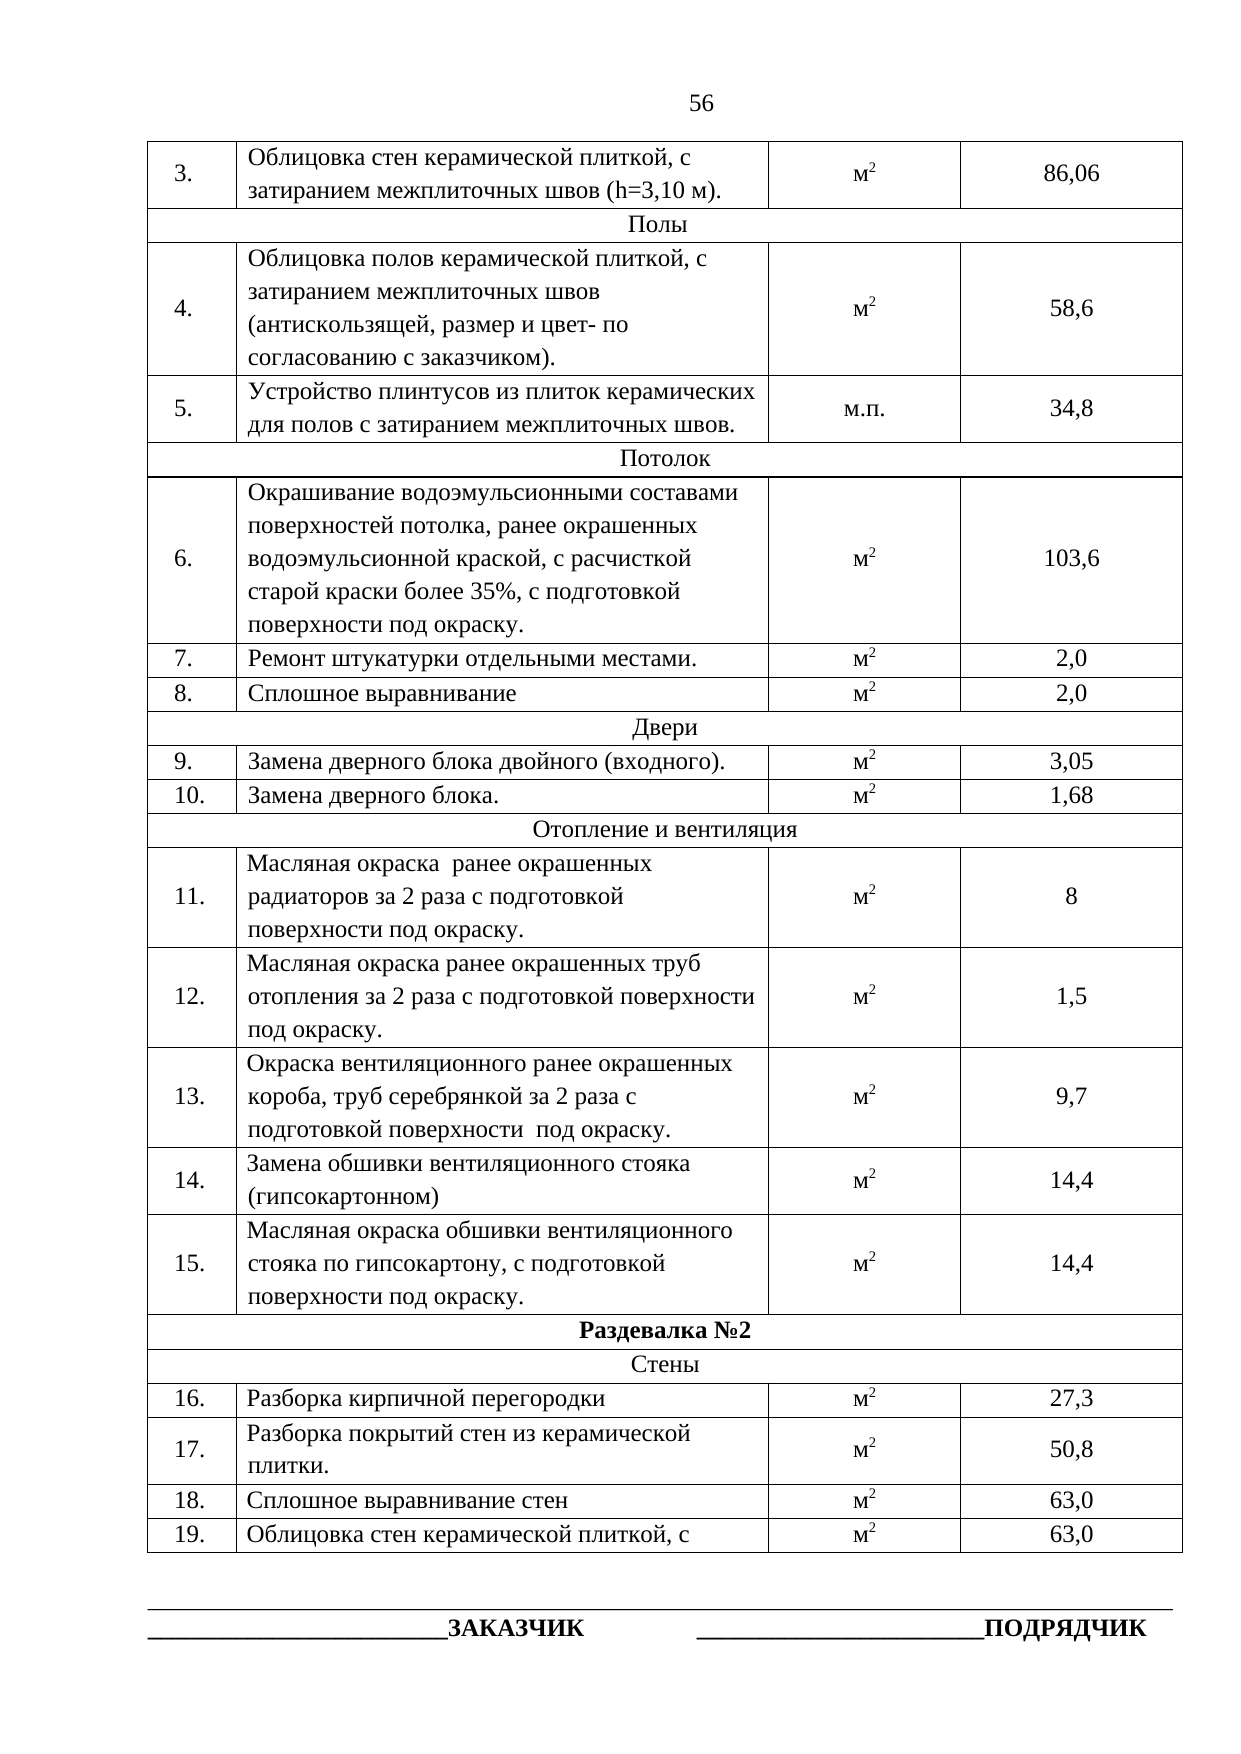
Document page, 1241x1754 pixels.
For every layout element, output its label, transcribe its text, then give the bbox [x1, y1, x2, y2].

table_cell м2 [769, 1418, 960, 1484]
table_cell [148, 678, 236, 711]
table_cell 86,06 [961, 142, 1182, 208]
table_cell 103,6 [961, 478, 1182, 642]
table_cell Сплошное выравнивание [237, 678, 768, 711]
table_cell [148, 1418, 236, 1484]
table_cell [148, 478, 236, 642]
table_cell 2,0 [961, 678, 1182, 711]
table_cell Замена дверного блока двойного (входного). [237, 746, 768, 779]
table_cell 2,0 [961, 644, 1182, 677]
table_cell Окрашивание водоэмульсионными составами поверхностей потолка, ранее окрашенных водоэмульсионной краской, с расчисткой старой краски более 35%, с подготовкой поверхности под окраску. [237, 478, 768, 642]
table_cell [148, 1048, 236, 1147]
table_cell 34,8 [961, 376, 1182, 442]
table_cell [148, 948, 236, 1047]
table_cell Облицовка полов керамической плиткой, с затиранием межплиточных швов (антискользящей, размер и цвет- по согласованию с заказчиком). [237, 243, 768, 375]
table_cell 1,68 [961, 780, 1182, 813]
table_cell [148, 848, 236, 947]
table_cell м2 [769, 1485, 960, 1518]
table_cell Разборка покрытий стен из керамической плитки. [237, 1418, 768, 1484]
table_cell Окраска вентиляционного ранее окрашенных короба, труб серебрянкой за 2 раза с подготовкой поверхности под окраску. [237, 1048, 768, 1147]
table_cell 63,0 [961, 1519, 1182, 1552]
table_cell [148, 142, 236, 208]
table_cell 14,4 [961, 1215, 1182, 1314]
table_cell м2 [769, 746, 960, 779]
table_cell [148, 1384, 236, 1417]
table_cell м2 [769, 780, 960, 813]
table_cell 1,5 [961, 948, 1182, 1047]
table_cell Разборка кирпичной перегородки [237, 1384, 768, 1417]
table_cell м2 [769, 478, 960, 642]
table_cell Отопление и вентиляция [148, 814, 1182, 847]
table_cell [148, 746, 236, 779]
table_cell [148, 243, 236, 375]
table_cell м2 [769, 678, 960, 711]
table_cell м2 [769, 142, 960, 208]
table_cell Полы [148, 209, 1182, 242]
table_cell 27,3 [961, 1384, 1182, 1417]
table_cell м2 [769, 1215, 960, 1314]
table_cell [148, 1519, 236, 1552]
table_cell [148, 644, 236, 677]
table_cell Замена дверного блока. [237, 780, 768, 813]
table_cell Раздевалка №2 [148, 1315, 1182, 1348]
table_cell Масляная окраска обшивки вентиляционного стояка по гипсокартону, с подготовкой поверхности под окраску. [237, 1215, 768, 1314]
table_cell м2 [769, 644, 960, 677]
table_cell [148, 1485, 236, 1518]
table_cell м2 [769, 243, 960, 375]
table_cell [148, 1215, 236, 1314]
table_cell Масляная окраска ранее окрашенных труб отопления за 2 раза с подготовкой поверхности под окраску. [237, 948, 768, 1047]
table_cell м2 [769, 948, 960, 1047]
table_cell Ремонт штукатурки отдельными местами. [237, 644, 768, 677]
table_cell м.п. [769, 376, 960, 442]
table_cell Потолок [148, 443, 1182, 476]
table_cell м2 [769, 1148, 960, 1214]
table_cell [148, 780, 236, 813]
table_cell Облицовка стен керамической плиткой, с затиранием межплиточных швов (h=3,10 м). [237, 142, 768, 208]
table_cell 50,8 [961, 1418, 1182, 1484]
table_cell Замена обшивки вентиляционного стояка (гипсокартонном) [237, 1148, 768, 1214]
table_cell Стены [148, 1350, 1182, 1382]
table_cell Устройство плинтусов из плиток керамических для полов с затиранием межплиточных швов. [237, 376, 768, 442]
table_cell 9,7 [961, 1048, 1182, 1147]
table_cell м2 [769, 1384, 960, 1417]
table_cell Масляная окраска ранее окрашенных радиаторов за 2 раза с подготовкой поверхности под окраску. [237, 848, 768, 947]
table_cell м2 [769, 1519, 960, 1552]
table_cell м2 [769, 848, 960, 947]
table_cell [237, 1519, 768, 1552]
table_cell Двери [148, 712, 1182, 745]
table_cell 14,4 [961, 1148, 1182, 1214]
table_cell м2 [769, 1048, 960, 1147]
table_cell 63,0 [961, 1485, 1182, 1518]
table_cell [148, 1148, 236, 1214]
table_cell [148, 376, 236, 442]
table_cell 8 [961, 848, 1182, 947]
table_cell 3,05 [961, 746, 1182, 779]
table_cell Сплошное выравнивание стен [237, 1485, 768, 1518]
table_cell 58,6 [961, 243, 1182, 375]
